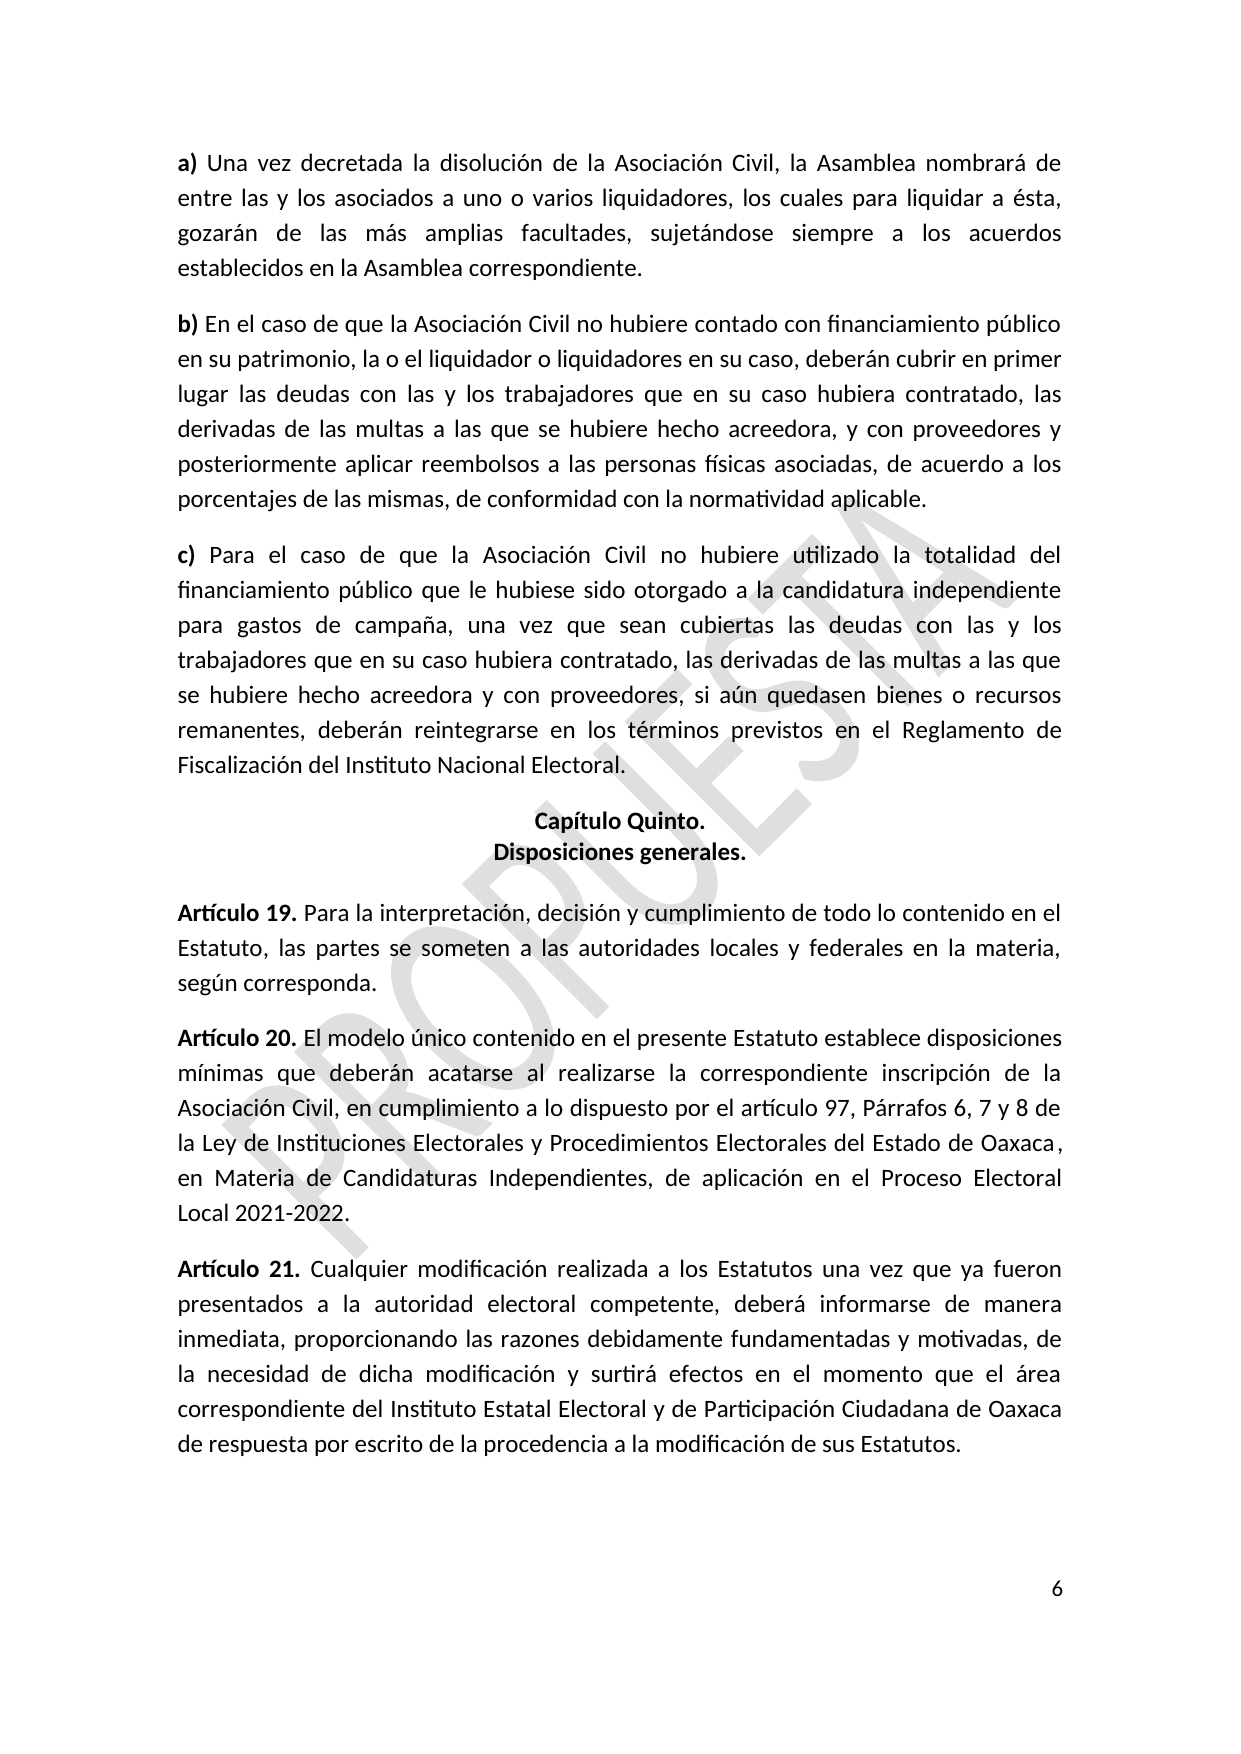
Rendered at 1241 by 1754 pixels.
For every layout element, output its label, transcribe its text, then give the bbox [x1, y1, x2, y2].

text Artículo 20. El modelo único contenido en el presente Estatuto establece disposiciones mínimas que deberán acatarse al realizarse la correspondiente inscripción de la Asociación Civil, en cumplimiento a lo dispuesto por el artículo 97, Párrafos 6, 7 y 8 de la Ley de Instituciones Electorales y Procedimientos Electorales del Estado de Oaxaca, en Materia de Candidaturas Independientes, de aplicación en el Proceso Electoral Local 2021-2022. [177, 1022, 1063, 1228]
text a) Una vez decretada la disolución de la Asociación Civil, la Asamblea nombrará de entre las y los asociados a uno o varios liquidadores, los cuales para liquidar a ésta, gozarán de las más amplias facultades, sujetándose siempre a los acuerdos establecidos en la Asamblea correspondiente. [177, 148, 1063, 283]
text Capítulo Quinto. [177, 805, 1063, 836]
text Artículo 19. Para la interpretación, decisión y cumplimiento de todo lo contenido en el Estatuto, las partes se someten a las autoridades locales y federales en la materia, según corresponda. [177, 897, 1063, 997]
text Disposiciones generales. [177, 836, 1063, 866]
text c) Para el caso de que la Asociación Civil no hubiere utilizado la totalidad del financiamiento público que le hubiese sido otorgado a la candidatura independiente para gastos de campaña, una vez que sean cubiertas las deudas con las y los trabajadores que en su caso hubiera contratado, las derivadas de las multas a las que se hubiere hecho acreedora y con proveedores, si aún quedasen bienes o recursos remanentes, deberán reintegrarse en los términos previstos en el Reglamento de Fiscalización del Instituto Nacional Electoral. [177, 539, 1063, 780]
text Artículo 21. Cualquier modificación realizada a los Estatutos una vez que ya fueron presentados a la autoridad electoral competente, deberá informarse de manera inmediata, proporcionando las razones debidamente fundamentadas y motivadas, de la necesidad de dicha modificación y surtirá efectos en el momento que el área correspondiente del Instituto Estatal Electoral y de Participación Ciudadana de Oaxaca de respuesta por escrito de la procedencia a la modificación de sus Estatutos. [177, 1253, 1063, 1459]
text b) En el caso de que la Asociación Civil no hubiere contado con financiamiento público en su patrimonio, la o el liquidador o liquidadores en su caso, deberán cubrir en primer lugar las deudas con las y los trabajadores que en su caso hubiera contratado, las derivadas de las multas a las que se hubiere hecho acreedora, y con proveedores y posteriormente aplicar reembolsos a las personas físicas asociadas, de acuerdo a los porcentajes de las mismas, de conformidad con la normatividad aplicable. [177, 308, 1063, 514]
